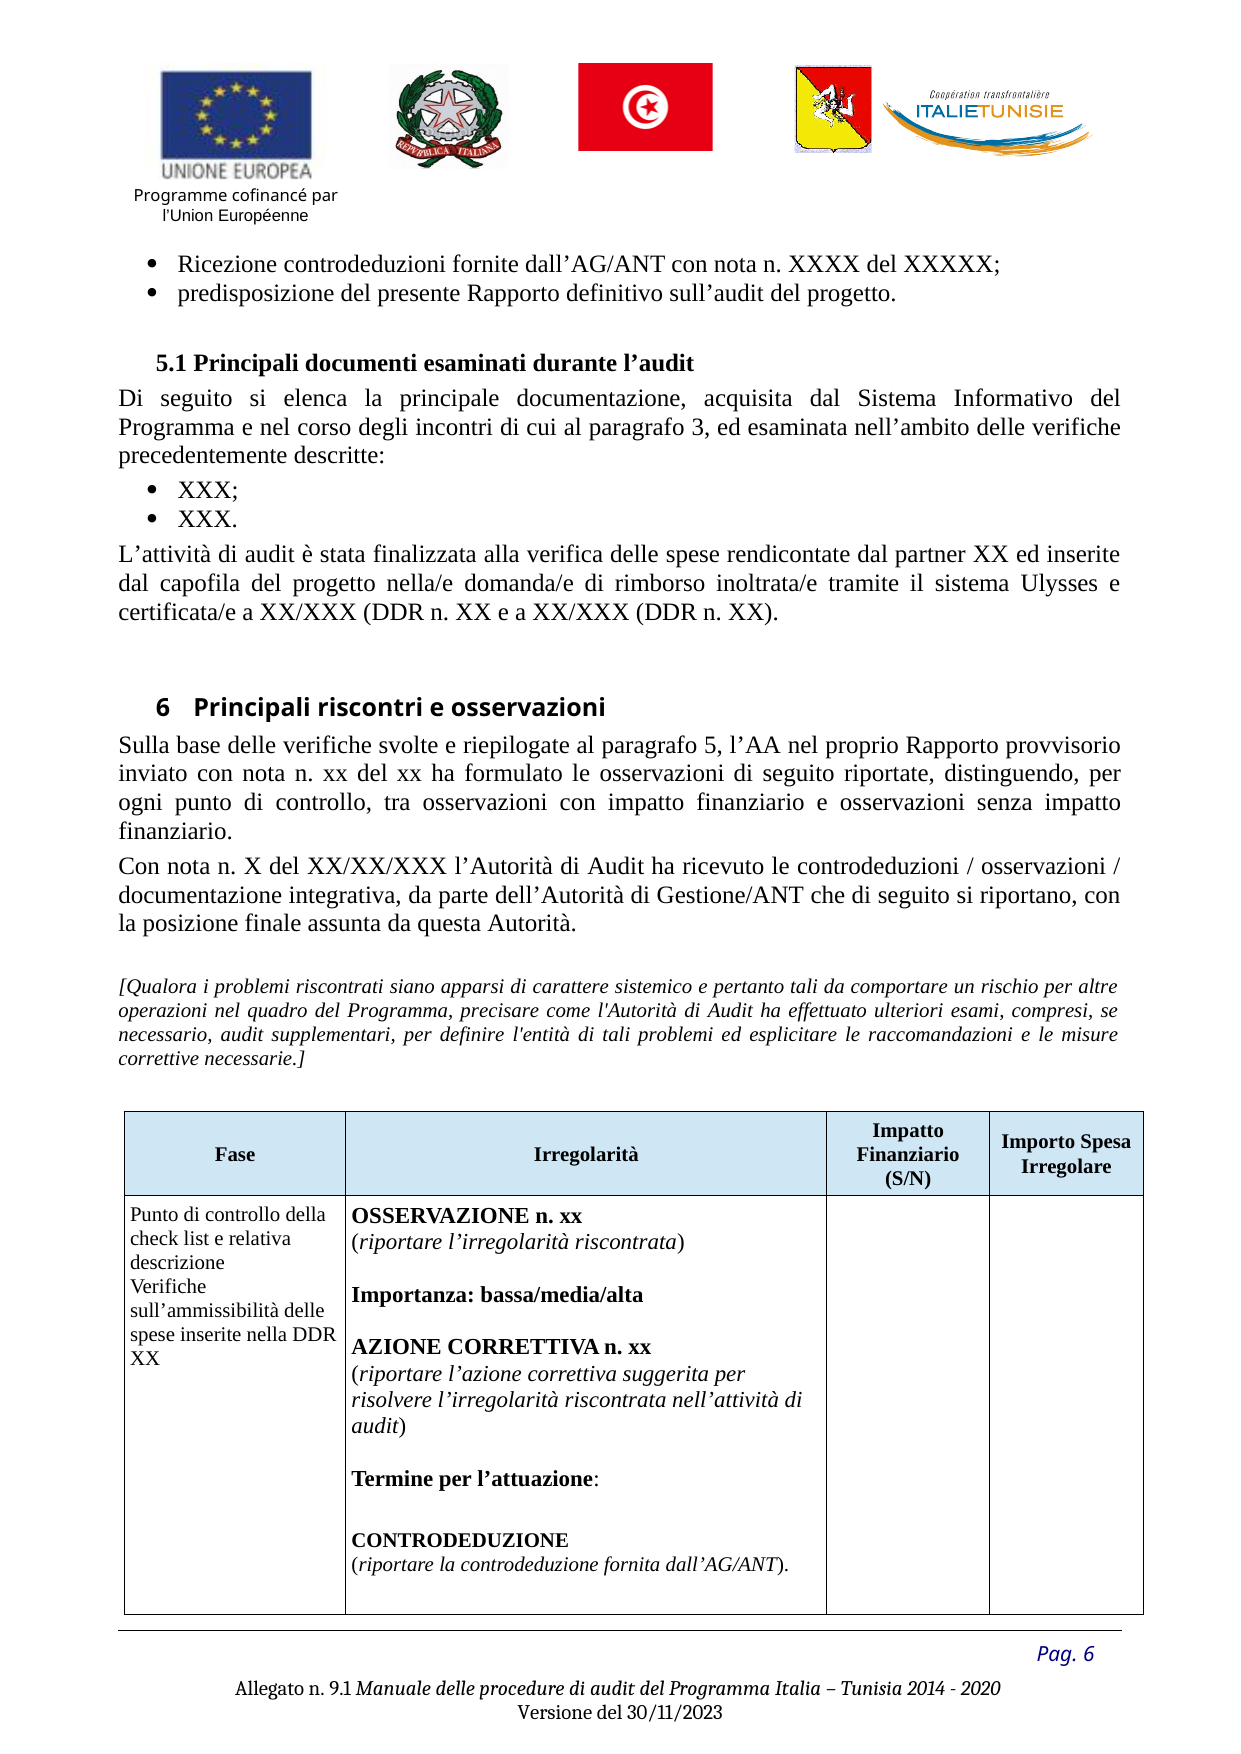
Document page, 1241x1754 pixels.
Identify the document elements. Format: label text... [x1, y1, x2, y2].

list Ricezione controdeduzioni fornite dall’AG/ANT con nota n. XXXX del XXXXX; [148, 249, 1122, 278]
table_cell [827, 1196, 989, 1614]
text Di seguito si elenca la principale documentazione, acquisita dal Sistema Informativo del Programma e nel corso degli incontri di cui al paragrafo 3, ed esaminata nell’ambito delle verifiche precedentemente descritte: [118, 383, 1122, 469]
text Sulla base delle verifiche svolte e riepilogate al paragrafo 5, l’AA nel proprio Rapporto provvisorio inviato con nota n. xx del xx ha formulato le osservazioni di seguito riportate, distinguendo, per ogni punto di controllo, tra osservazioni con impatto finanziario e osservazioni senza impatto finanziario. [118, 730, 1122, 845]
text [Qualora i problemi riscontrati siano apparsi di carattere sistemico e pertanto tali da comportare un rischio per altre operazioni nel quadro del Programma, precisare come l'Autorità di Audit ha effettuato ulteriori esami, compresi, se necessario, audit supplementari, per definire l'entità di tali problemi ed esplicitare le raccomandazioni e le misure correttive necessarie.] [118, 974, 1122, 1070]
text Con nota n. X del XX/XX/XXX l’Autorità di Audit ha ricevuto le controdeduzioni / osservazioni / documentazione integrativa, da parte dell’Autorità di Gestione/ANT che di seguito si riportano, con la posizione finale assunta da questa Autorità. [118, 851, 1122, 937]
picture [794, 65, 872, 153]
list predisposizione del presente Rapporto definitivo sull’audit del progetto. [148, 278, 1122, 307]
table_cell Punto di controllo della check list e relativa descrizione Verifiche sull’ammissibilità delle spese inserite nella DDR XX [125, 1196, 345, 1614]
picture [144, 63, 327, 184]
picture [388, 63, 509, 169]
list Principali documenti esaminati durante l’audit [156, 348, 1122, 377]
list XXX. [148, 504, 1122, 533]
table_cell [990, 1196, 1143, 1614]
table_header Irregolarità [346, 1112, 826, 1195]
picture [578, 63, 713, 151]
table_header Impatto Finanziario (S/N) [827, 1112, 989, 1195]
list XXX; [148, 476, 1122, 504]
table_header Importo Spesa Irregolare [990, 1112, 1143, 1195]
list Principali riscontri e osservazioni [156, 689, 1122, 723]
text L’attività di audit è stata finalizzata alla verifica delle spese rendicontate dal partner XX ed inserite dal capofila del progetto nella/e domanda/e di rimborso inoltrata/e tramite il sistema Ulysses e certificata/e a XX/XXX (DDR n. XX e a XX/XXX (DDR n. XX). [118, 539, 1122, 626]
picture [874, 63, 1102, 178]
table_header Fase [125, 1112, 345, 1195]
